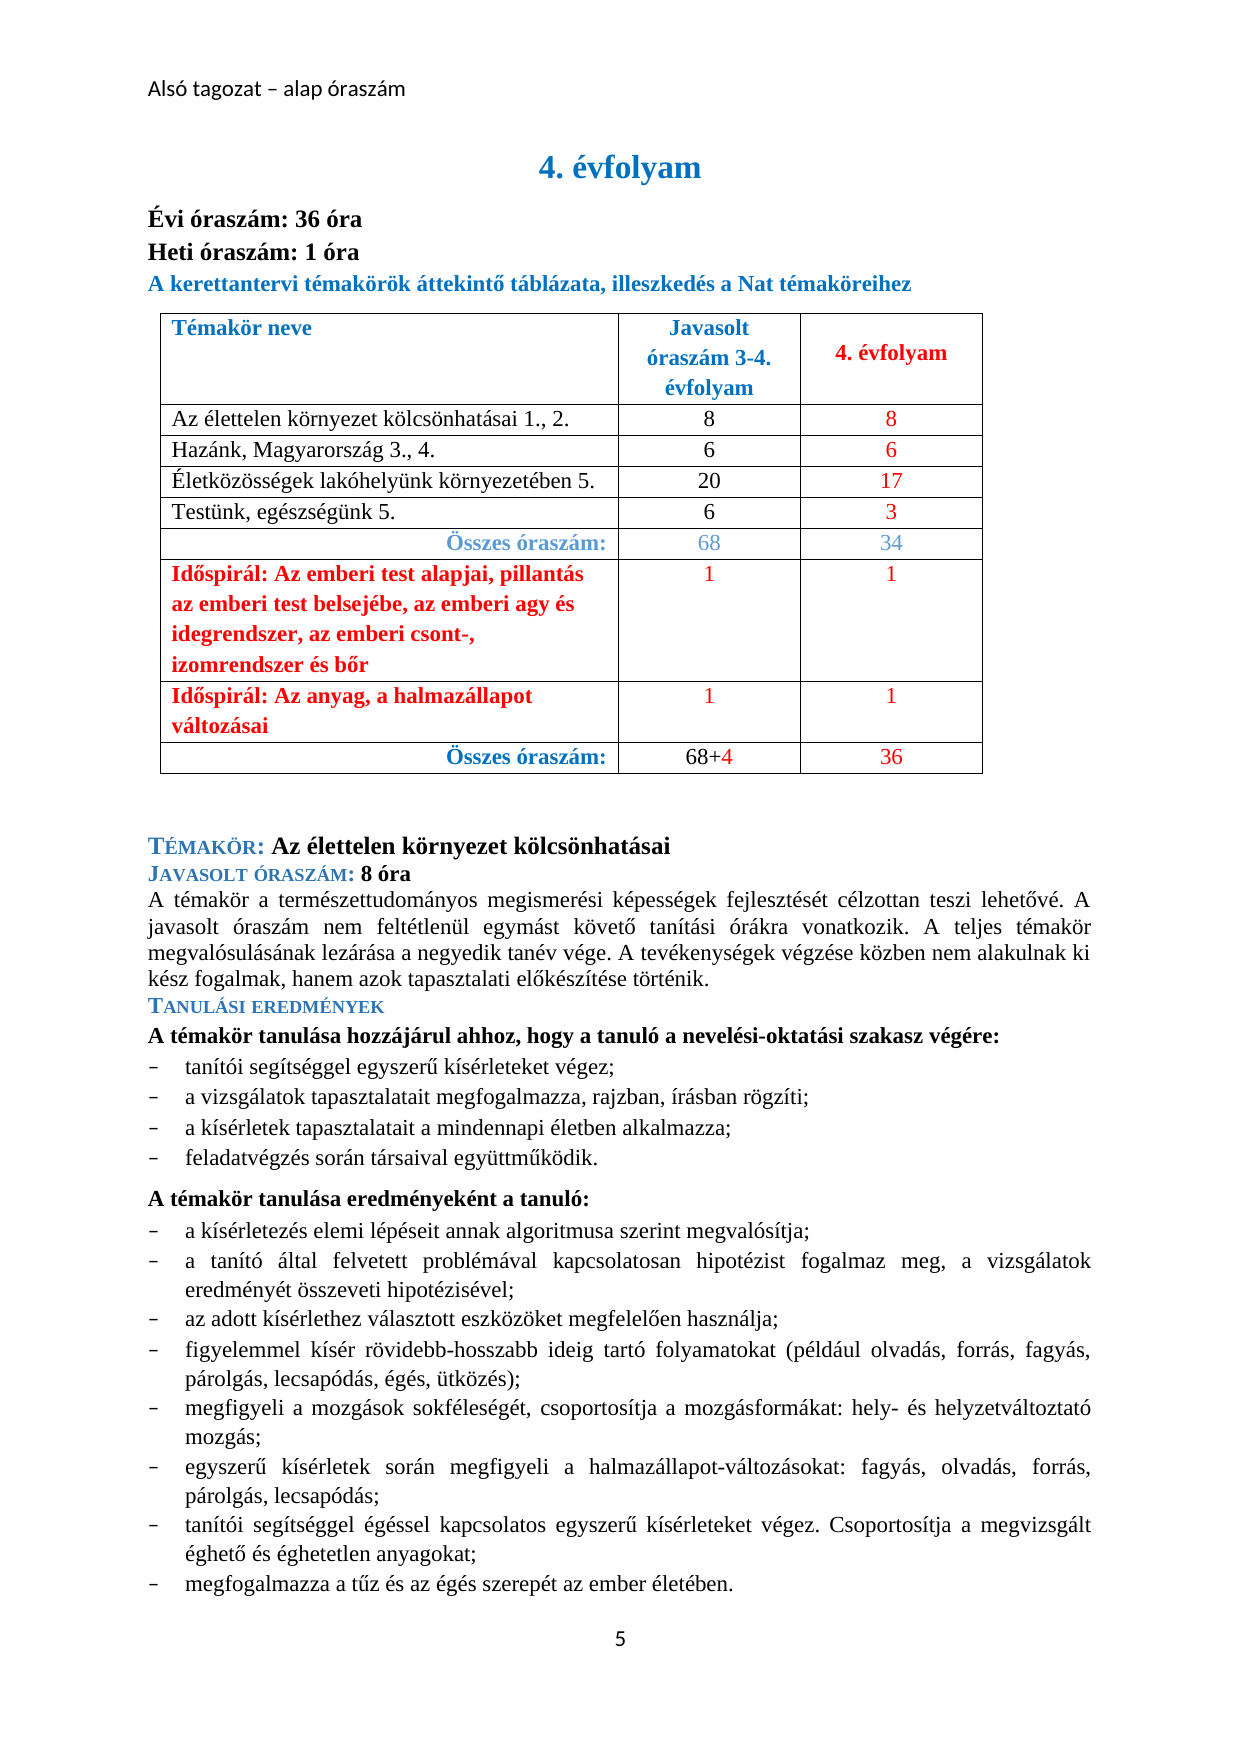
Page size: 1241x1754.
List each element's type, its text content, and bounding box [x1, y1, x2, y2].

list megfogalmazza a tűz és az égés szerepét az ember életében. [148, 1569, 1092, 1597]
text Témakör: Az élettelen környezet kölcsönhatásai [148, 831, 1092, 860]
text A témakör tanulása hozzájárul ahhoz, hogy a tanuló a nevelési-oktatási szakasz végére: [148, 1022, 1092, 1048]
table_cell 36 [801, 743, 982, 773]
list a vizsgálatok tapasztalatait megfogalmazza, rajzban, írásban rögzíti; [148, 1082, 1092, 1110]
table_cell 17 [801, 467, 982, 497]
table_cell 8 [619, 405, 800, 435]
list feladatvégzés során társaival együttműködik. [148, 1143, 1092, 1171]
table_cell 1 [619, 682, 800, 742]
list a tanító által felvetett problémával kapcsolatosan hipotézist fogalmaz meg, a vizsgálatok eredményét összeveti hipotézisével; [148, 1246, 1092, 1302]
table_cell Hazánk, Magyarország 3., 4. [161, 436, 618, 466]
table_cell Összes óraszám: [161, 529, 618, 559]
text Évi óraszám: 36 óra [148, 204, 1092, 233]
text 4. évfolyam [148, 148, 1092, 186]
list tanítói segítséggel égéssel kapcsolatos egyszerű kísérleteket végez. Csoportosítja a megvizsgált éghető és éghetetlen anyagokat; [148, 1510, 1092, 1567]
table_cell 1 [619, 560, 800, 681]
table_cell Testünk, egészségünk 5. [161, 498, 618, 528]
text A témakör tanulása eredményeként a tanuló: [148, 1186, 1092, 1212]
table_cell 6 [619, 436, 800, 466]
table_cell 68 [619, 529, 800, 559]
table_cell Összes óraszám: [161, 743, 618, 773]
list a kísérletek tapasztalatait a mindennapi életben alkalmazza; [148, 1113, 1092, 1141]
table_cell 8 [801, 405, 982, 435]
table_cell Életközösségek lakóhelyünk környezetében 5. [161, 467, 618, 497]
text Javasolt óraszám: 8 óra [148, 860, 1092, 886]
table_header Javasolt óraszám 3-4. évfolyam [619, 314, 800, 404]
text A témakör a természettudományos megismerési képességek fejlesztését célzottan teszi lehetővé. A javasolt óraszám nem feltétlenül egymást követő tanítási órákra vonatkozik. A teljes témakör megvalósulásának lezárása a negyedik tanév vége. A tevékenységek végzése közben nem alakulnak ki kész fogalmak, hanem azok tapasztalati előkészítése történik. [148, 886, 1092, 992]
text A kerettantervi témakörök áttekintő táblázata, illeszkedés a Nat témaköreihez [148, 270, 1092, 297]
list tanítói segítséggel egyszerű kísérleteket végez; [148, 1052, 1092, 1080]
list figyelemmel kísér rövidebb-hosszabb ideig tartó folyamatokat (például olvadás, forrás, fagyás, párolgás, lecsapódás, égés, ütközés); [148, 1335, 1092, 1391]
text Heti óraszám: 1 óra [148, 237, 1092, 266]
table_cell 6 [619, 498, 800, 528]
table_cell Az élettelen környezet kölcsönhatásai 1., 2. [161, 405, 618, 435]
table_header Témakör neve [161, 314, 618, 404]
list az adott kísérlethez választott eszközöket megfelelően használja; [148, 1304, 1092, 1332]
table_cell 20 [619, 467, 800, 497]
table_cell 1 [801, 560, 982, 681]
table_cell Időspirál: Az anyag, a halmazállapot változásai [161, 682, 618, 742]
table_cell 68+4 [619, 743, 800, 773]
list egyszerű kísérletek során megfigyeli a halmazállapot-változásokat: fagyás, olvadás, forrás, párolgás, lecsapódás; [148, 1452, 1092, 1508]
list a kísérletezés elemi lépéseit annak algoritmusa szerint megvalósítja; [148, 1216, 1092, 1244]
list megfigyeli a mozgások sokféleségét, csoportosítja a mozgásformákat: hely- és helyzetváltoztató mozgás; [148, 1393, 1092, 1450]
text Tanulási eredmények [148, 992, 1092, 1018]
table_cell 1 [801, 682, 982, 742]
table_cell 34 [801, 529, 982, 559]
table_cell 3 [801, 498, 982, 528]
table_cell Időspirál: Az emberi test alapjai, pillantás az emberi test belsejébe, az emberi agy és idegrendszer, az emberi csont-, izomrendszer és bőr [161, 560, 618, 681]
table_header 4. évfolyam [801, 314, 982, 404]
table_cell 6 [801, 436, 982, 466]
